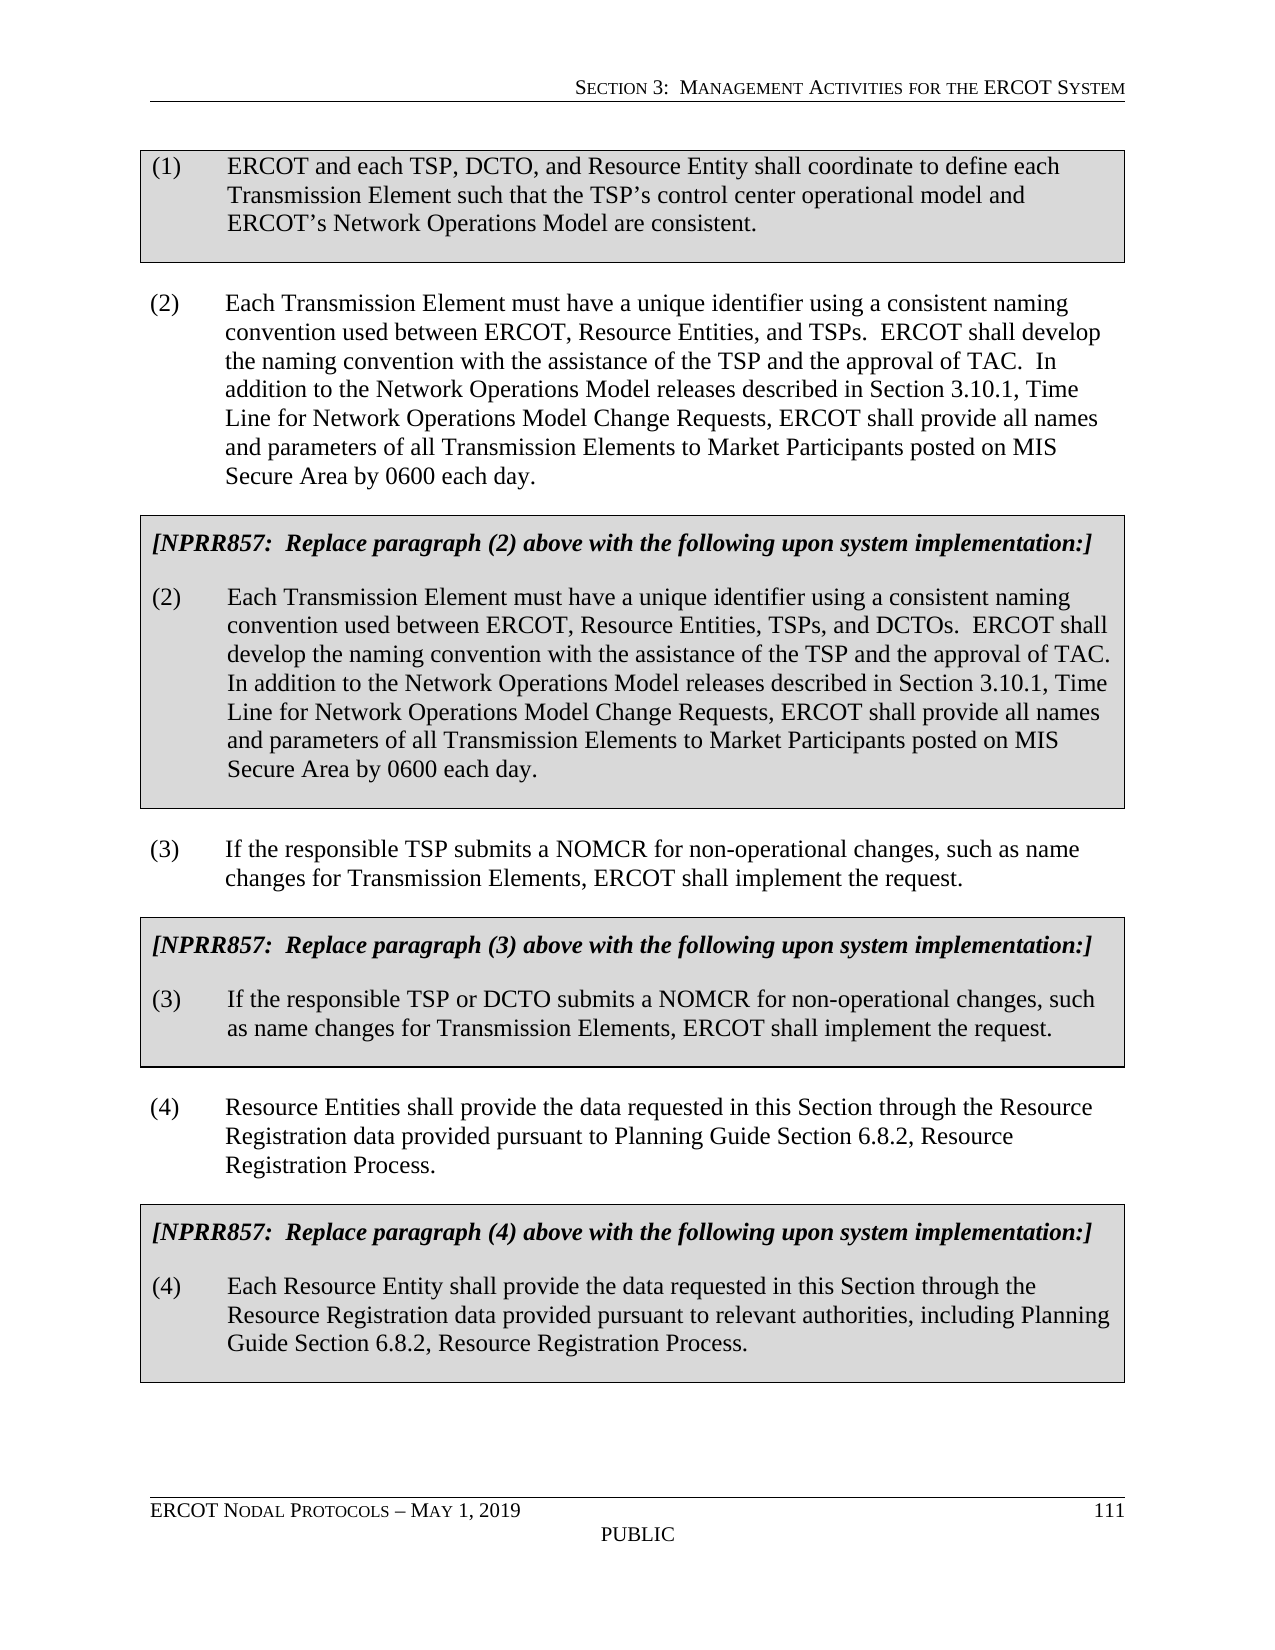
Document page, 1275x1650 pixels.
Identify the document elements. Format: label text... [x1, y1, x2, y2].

text (2) Each Transmission Element must have a unique identifier using a consistent naming convention used between ERCOT, Resource Entities, and TSPs. ERCOT shall develop the naming convention with the assistance of the TSP and the approval of TAC. In addition to the Network Operations Model releases described in Section 3.10.1, Time Line for Network Operations Model Change Requests, ERCOT shall provide all names and parameters of all Transmission Elements to Market Participants posted on MIS Secure Area by 0600 each day. [150, 288, 1125, 489]
text (3) If the responsible TSP submits a NOMCR for non-operational changes, such as name changes for Transmission Elements, ERCOT shall implement the request. [150, 834, 1125, 892]
text (4) Resource Entities shall provide the data requested in this Section through the Resource Registration data provided pursuant to Planning Guide Section 6.8.2, Resource Registration Process. [150, 1092, 1125, 1179]
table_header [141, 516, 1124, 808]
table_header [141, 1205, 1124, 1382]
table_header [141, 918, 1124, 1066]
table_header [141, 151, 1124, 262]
